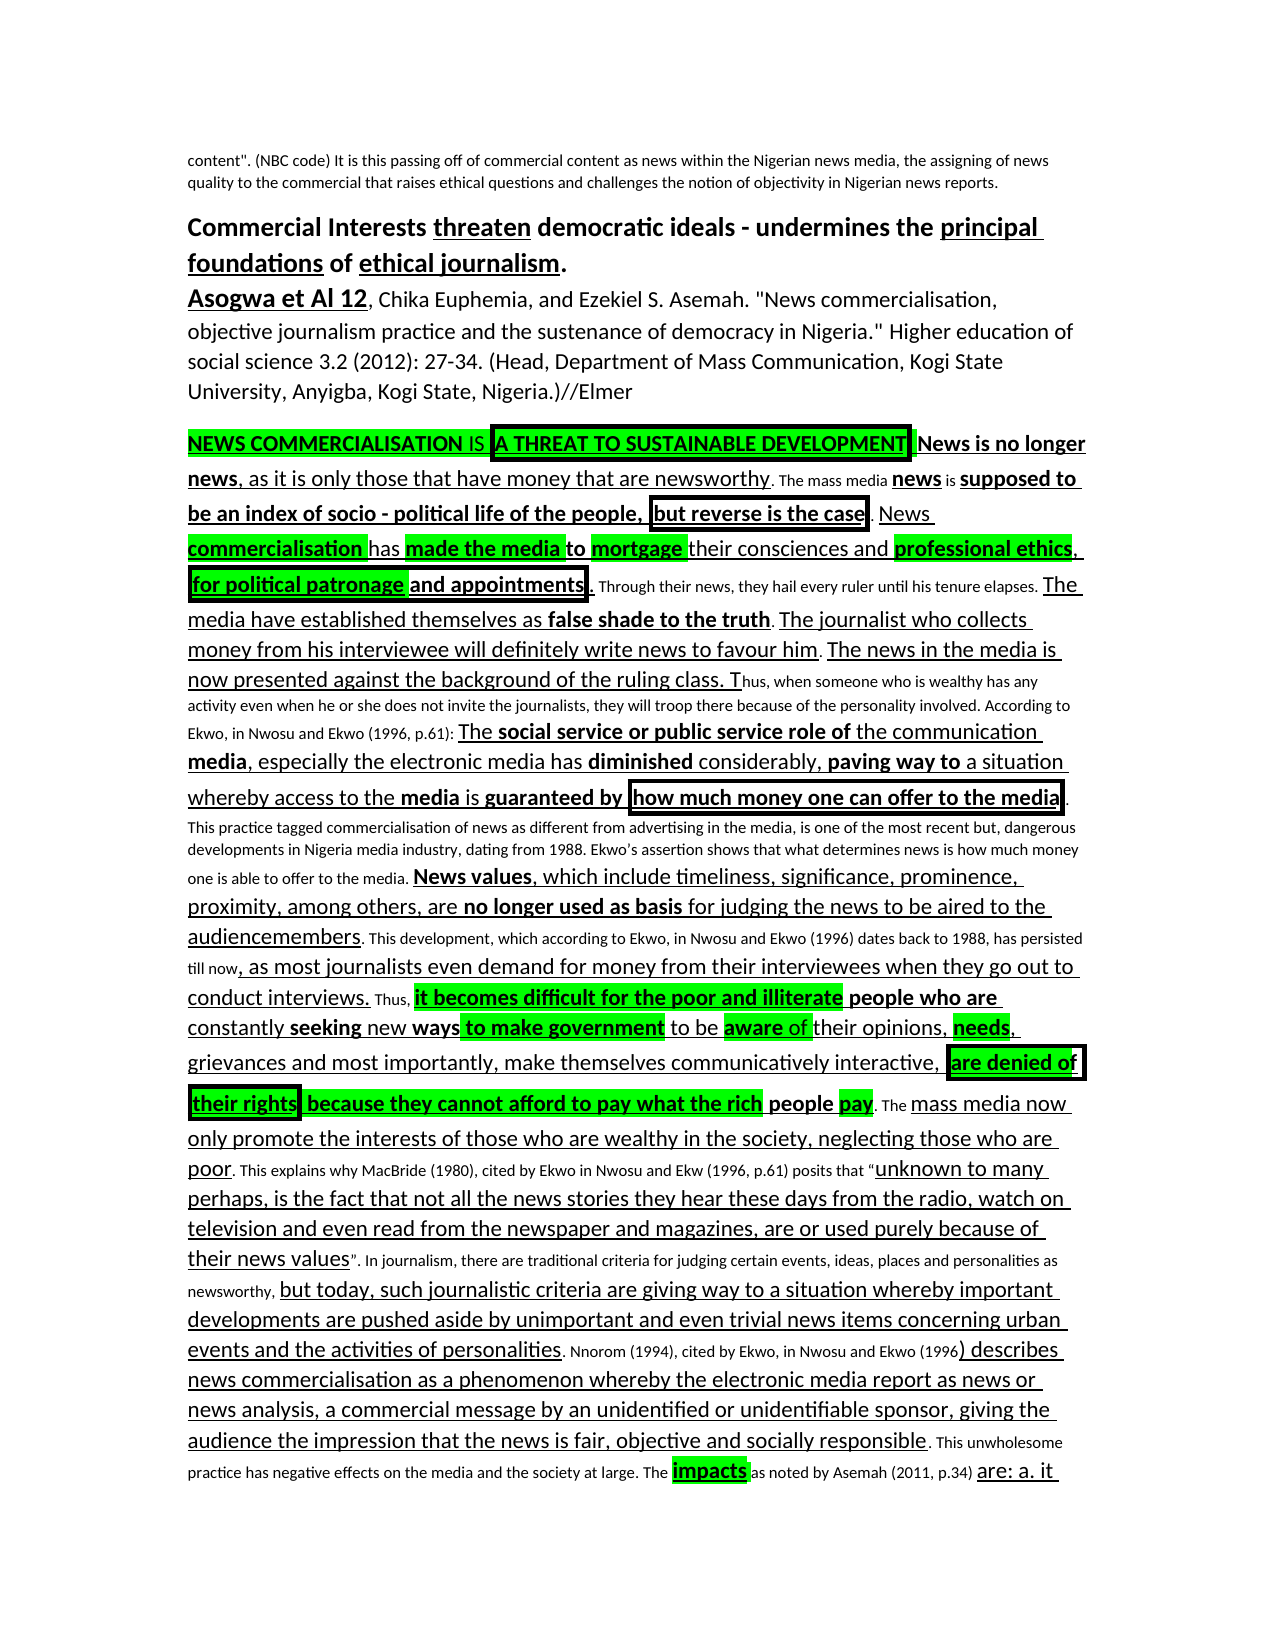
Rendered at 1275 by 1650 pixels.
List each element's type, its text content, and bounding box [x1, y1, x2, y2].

subtitle Commercial Interests threaten democratic ideals - undermines the principal foundations of ethical journalism. [187, 210, 1087, 279]
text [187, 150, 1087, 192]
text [187, 1074, 1087, 1484]
text Asogwa et Al 12, Chika Euphemia, and Ezekiel S. Asemah. "News commercialisation, objective journalism practice and the sustenance of democracy in Nigeria." Higher education of social science 3.2 (2012): 27-34. (Head, Department of Mass Communication, Kogi State University, Anyigba, Kogi State, Nigeria.)//Elmer [187, 282, 1087, 405]
